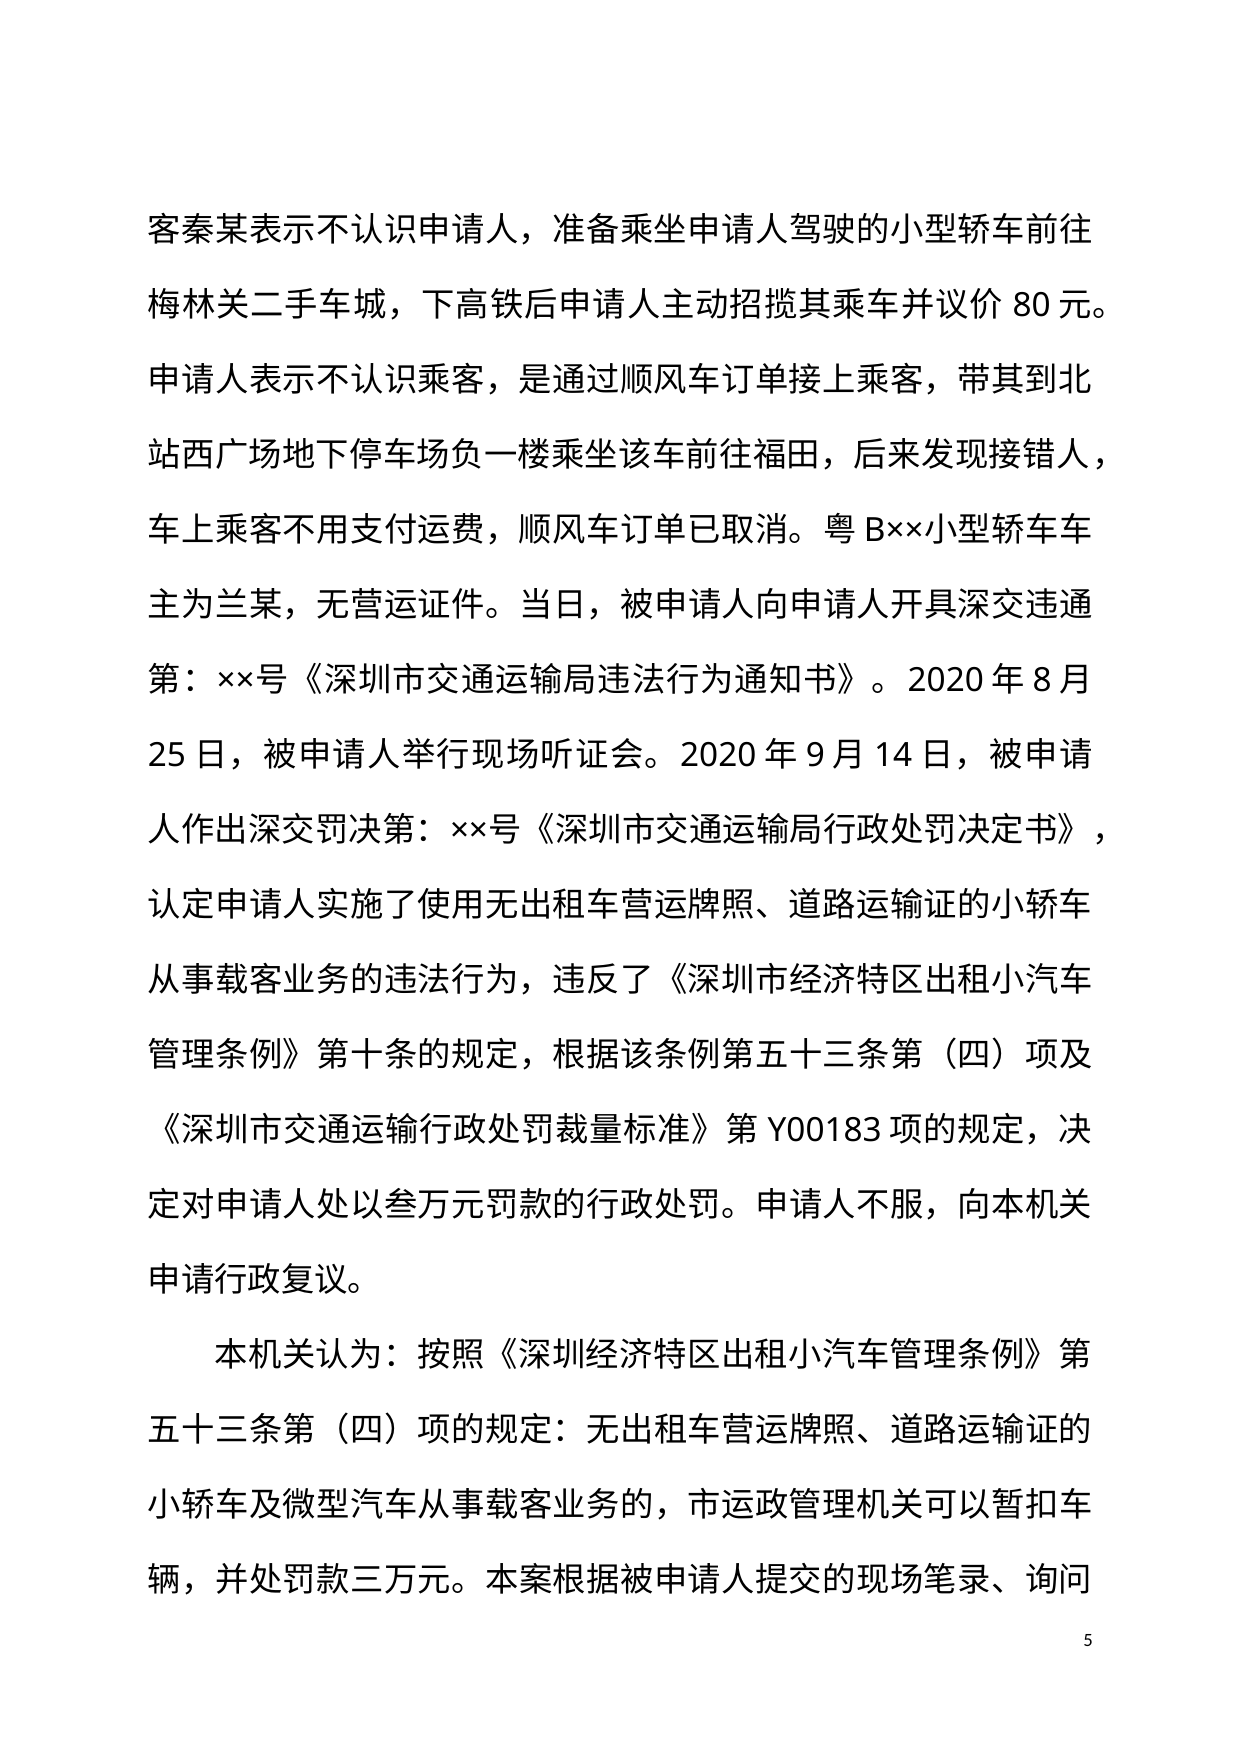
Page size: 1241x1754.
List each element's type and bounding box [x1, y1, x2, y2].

text [148, 1315, 1092, 1615]
text [148, 190, 1092, 1315]
